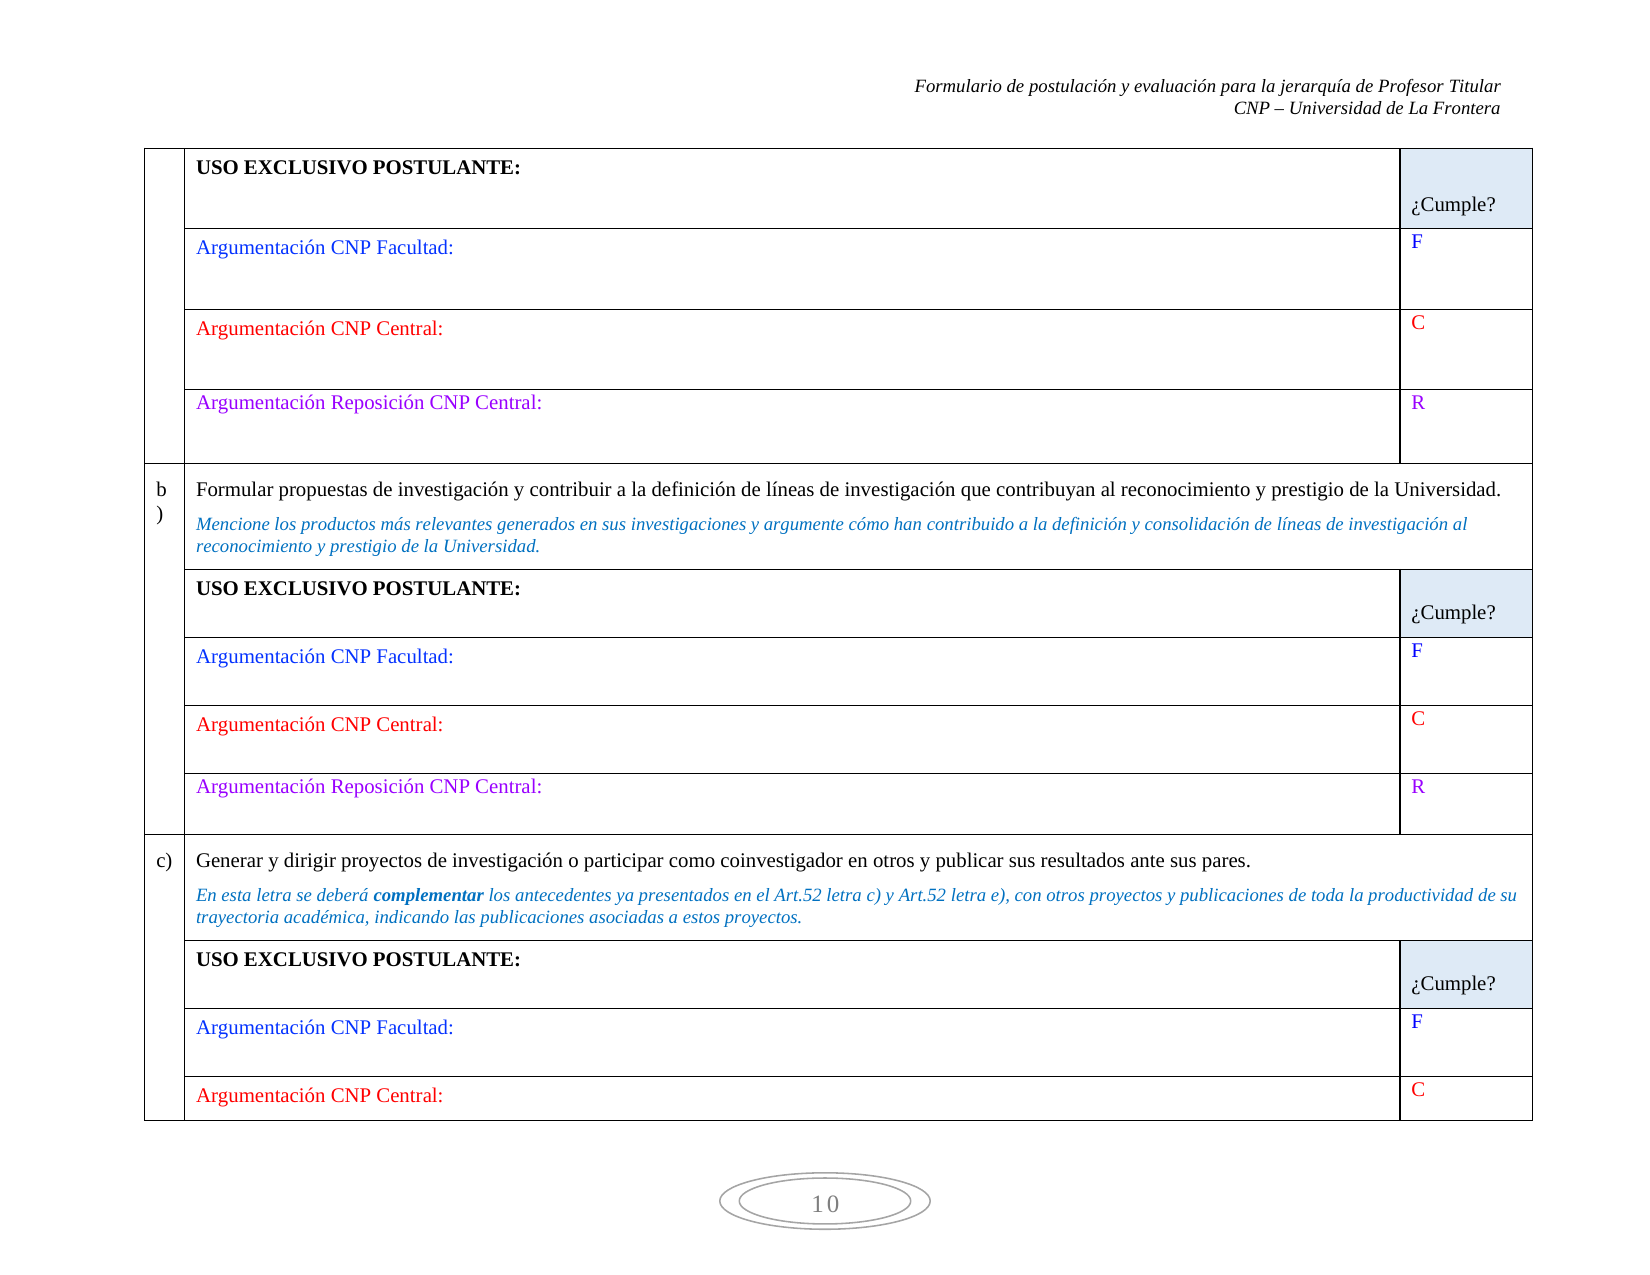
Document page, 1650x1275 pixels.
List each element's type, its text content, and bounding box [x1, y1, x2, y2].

table_cell USO EXCLUSIVO POSTULANTE: [185, 941, 1399, 1008]
table_cell R [1401, 774, 1532, 834]
table_cell C [1401, 1077, 1532, 1120]
table_cell F [1401, 1009, 1532, 1076]
table_cell Argumentación CNP Central: [185, 310, 1399, 389]
table_cell a) [145, 149, 184, 463]
table_cell c) [145, 835, 184, 1120]
table_cell b) [145, 464, 184, 834]
table_cell Formular propuestas de investigación y contribuir a la definición de líneas de investigación que contribuyan al reconocimiento y prestigio de la Universidad. Mencione los productos más relevantes generados en sus investigaciones y argumente cómo han contribuido a la definición y consolidación de líneas de investigación al reconocimiento y prestigio de la Universidad. [185, 464, 1532, 569]
table_cell ¿Cumple? [1401, 941, 1532, 1008]
table_cell Argumentación CNP Facultad: [185, 638, 1399, 705]
table_cell Argumentación CNP Facultad: [185, 229, 1399, 308]
table_cell Argumentación Reposición CNP Central: [185, 390, 1399, 463]
table_cell F [1401, 638, 1532, 705]
table_cell ¿Cumple? [1401, 149, 1532, 228]
table_cell USO EXCLUSIVO POSTULANTE: [185, 570, 1399, 637]
table_cell Argumentación Reposición CNP Central: [185, 774, 1399, 834]
table_cell USO EXCLUSIVO POSTULANTE: [185, 149, 1399, 228]
table_cell C [1401, 310, 1532, 389]
table_cell R [1401, 390, 1532, 463]
table_cell F [1401, 229, 1532, 308]
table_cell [185, 1077, 1399, 1120]
table_cell ¿Cumple? [1401, 570, 1532, 637]
table_cell Generar y dirigir proyectos de investigación o participar como coinvestigador en otros y publicar sus resultados ante sus pares. En esta letra se deberá complementar los antecedentes ya presentados en el Art.52 letra c) y Art.52 letra e), con otros proyectos y publicaciones de toda la productividad de su trayectoria académica, indicando las publicaciones asociadas a estos proyectos. [185, 835, 1532, 940]
table_cell Argumentación CNP Facultad: [185, 1009, 1399, 1076]
table_cell C [1401, 706, 1532, 773]
table_cell Argumentación CNP Central: [185, 706, 1399, 773]
